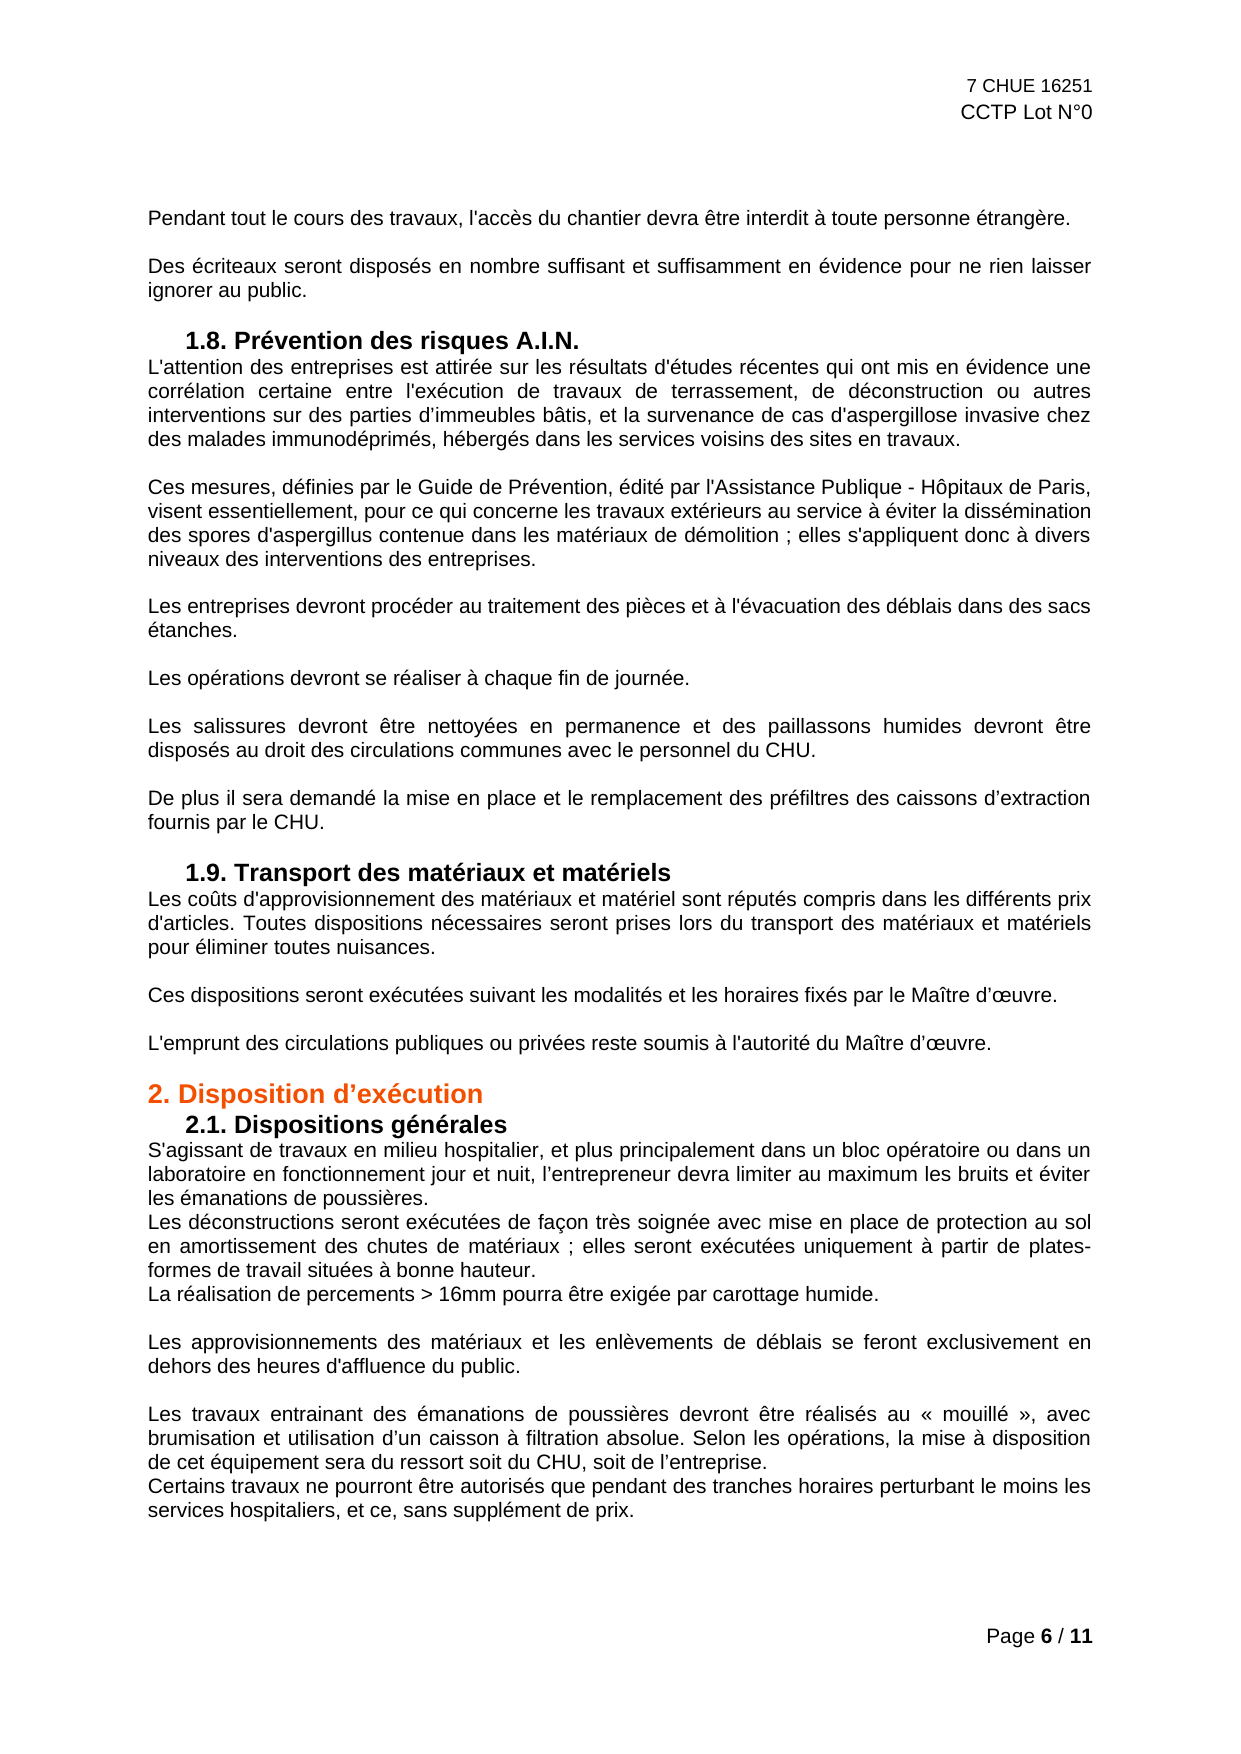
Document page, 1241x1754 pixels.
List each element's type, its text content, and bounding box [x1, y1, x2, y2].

subtitle Disposition d’exécution [148, 1078, 1092, 1109]
text L'attention des entreprises est attirée sur les résultats d'études récentes qui ont mis en évidence une corrélation certaine entre l'exécution de travaux de terrassement, de déconstruction ou autres interventions sur des parties d’immeubles bâtis, et la survenance de cas d'aspergillose invasive chez des malades immunodéprimés, hébergés dans les services voisins des sites en travaux. [148, 355, 1092, 451]
text La réalisation de percements > 16mm pourra être exigée par carottage humide. [148, 1282, 1092, 1306]
text Les opérations devront se réaliser à chaque fin de journée. [148, 666, 1092, 690]
text Les salissures devront être nettoyées en permanence et des paillassons humides devront être disposés au droit des circulations communes avec le personnel du CHU. [148, 714, 1092, 762]
text L'emprunt des circulations publiques ou privées reste soumis à l'autorité du Maître d’œuvre. [148, 1030, 1092, 1054]
text Les approvisionnements des matériaux et les enlèvements de déblais se feront exclusivement en dehors des heures d'affluence du public. [148, 1330, 1092, 1378]
text De plus il sera demandé la mise en place et le remplacement des préfiltres des caissons d’extraction fournis par le CHU. [148, 786, 1092, 834]
subtitle Prévention des risques A.I.N. [185, 326, 1092, 355]
text Les travaux entrainant des émanations de poussières devront être réalisés au « mouillé », avec brumisation et utilisation d’un caisson à filtration absolue. Selon les opérations, la mise à disposition de cet équipement sera du ressort soit du CHU, soit de l’entreprise. [148, 1402, 1092, 1474]
text Des écriteaux seront disposés en nombre suffisant et suffisamment en évidence pour ne rien laisser ignorer au public. [148, 254, 1092, 302]
text Les entreprises devront procéder au traitement des pièces et à l'évacuation des déblais dans des sacs étanches. [148, 594, 1092, 642]
text Les coûts d'approvisionnement des matériaux et matériel sont réputés compris dans les différents prix d'articles. Toutes dispositions nécessaires seront prises lors du transport des matériaux et matériels pour éliminer toutes nuisances. [148, 887, 1092, 958]
subtitle Dispositions générales [185, 1109, 1092, 1138]
text Les déconstructions seront exécutées de façon très soignée avec mise en place de protection au sol en amortissement des chutes de matériaux ; elles seront exécutées uniquement à partir de plates-formes de travail situées à bonne hauteur. [148, 1210, 1092, 1282]
text Pendant tout le cours des travaux, l'accès du chantier devra être interdit à toute personne étrangère. [148, 206, 1092, 230]
text Ces dispositions seront exécutées suivant les modalités et les horaires fixés par le Maître d’œuvre. [148, 982, 1092, 1006]
subtitle Transport des matériaux et matériels [185, 858, 1092, 887]
text S'agissant de travaux en milieu hospitalier, et plus principalement dans un bloc opératoire ou dans un laboratoire en fonctionnement jour et nuit, l’entrepreneur devra limiter au maximum les bruits et éviter les émanations de poussières. [148, 1138, 1092, 1210]
text Ces mesures, définies par le Guide de Prévention, édité par l'Assistance Publique - Hôpitaux de Paris, visent essentiellement, pour ce qui concerne les travaux extérieurs au service à éviter la dissémination des spores d'aspergillus contenue dans les matériaux de démolition ; elles s'appliquent donc à divers niveaux des interventions des entreprises. [148, 474, 1092, 570]
text Certains travaux ne pourront être autorisés que pendant des tranches horaires perturbant le moins les services hospitaliers, et ce, sans supplément de prix. [148, 1474, 1092, 1522]
